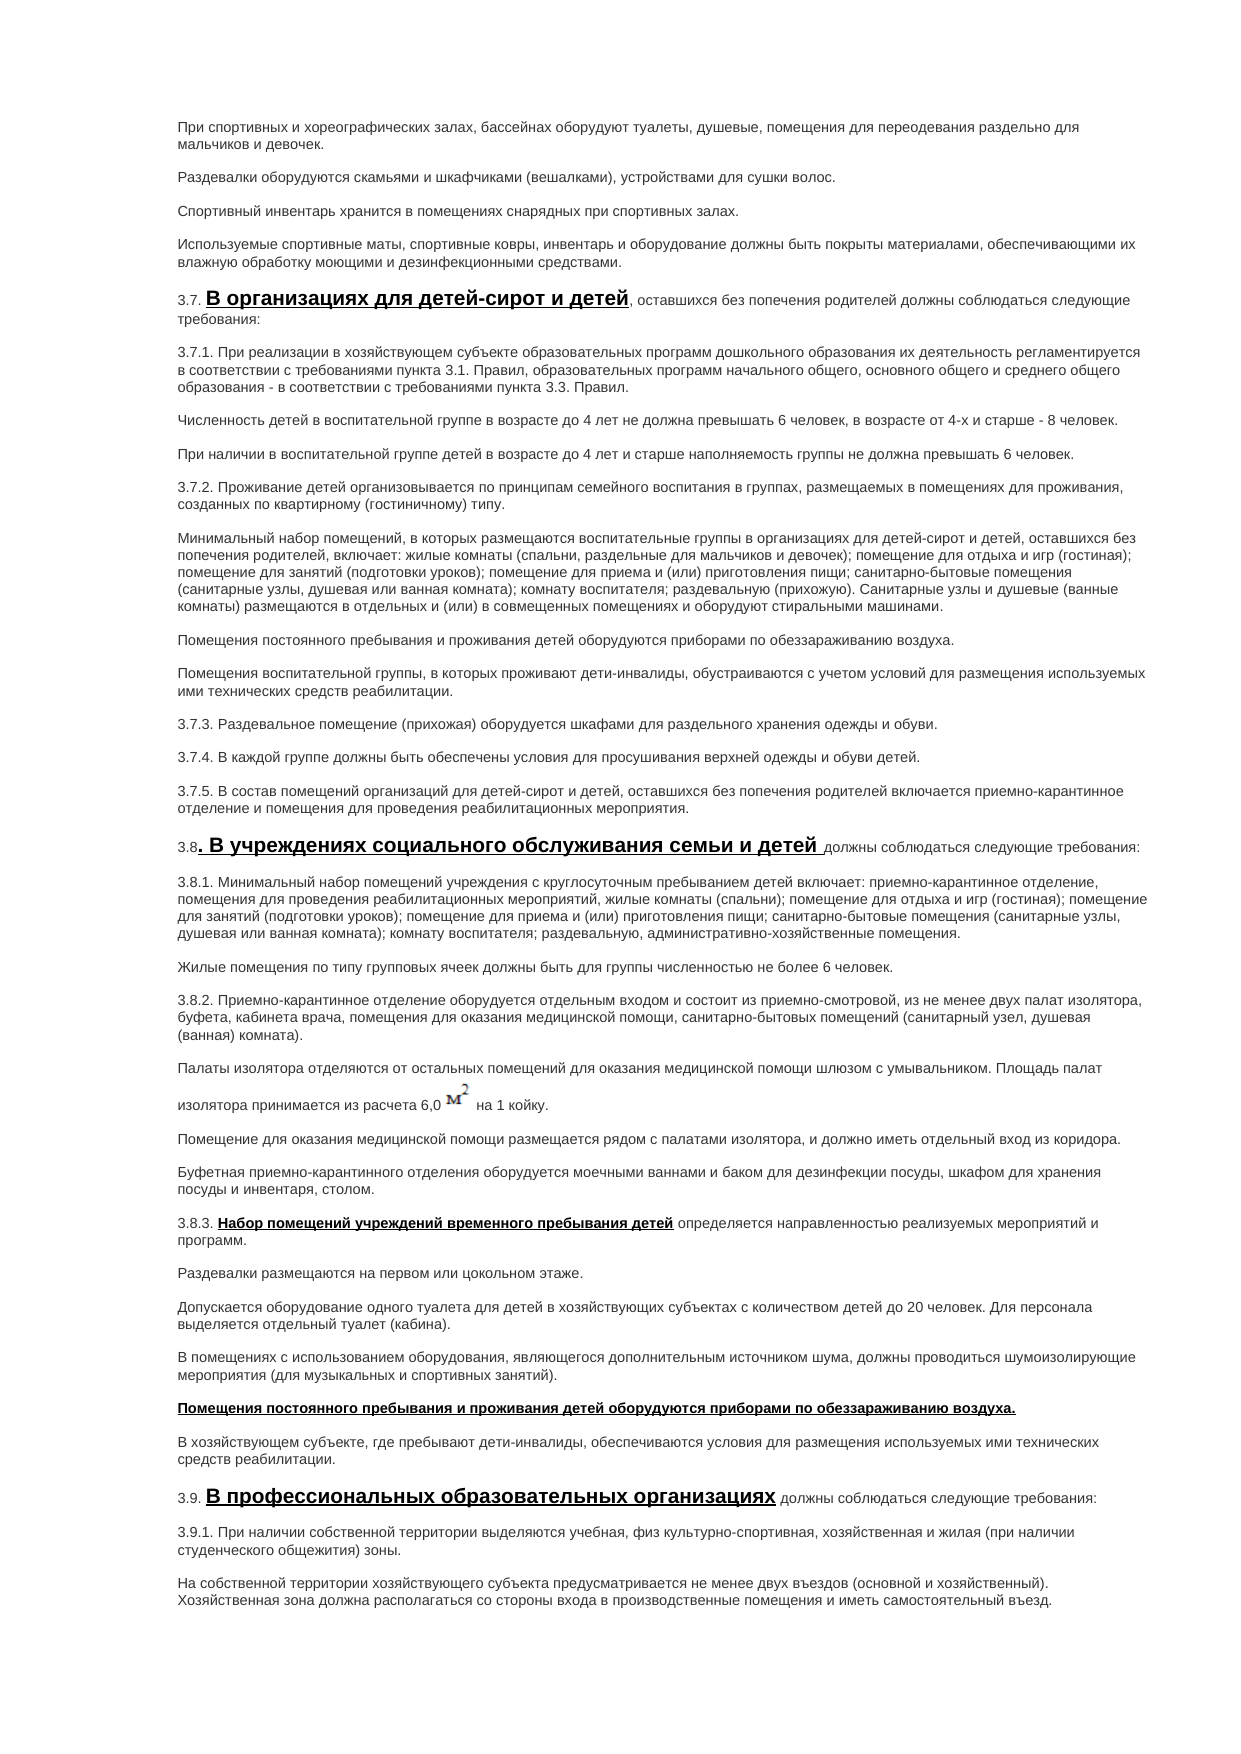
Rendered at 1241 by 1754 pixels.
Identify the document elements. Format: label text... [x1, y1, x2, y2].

text При наличии в воспитательной группе детей в возрасте до 4 лет и старше наполняемость группы не должна превышать 6 человек. [177, 445, 1152, 462]
text 3.9. В профессиональных образовательных организациях должны соблюдаться следующие требования: [177, 1483, 1152, 1507]
text 3.8. В учреждениях социального обслуживания семьи и детей должны соблюдаться следующие требования: [177, 833, 1152, 857]
text 3.7.5. В состав помещений организаций для детей-сирот и детей, оставшихся без попечения родителей включается приемно-карантинное отделение и помещения для проведения реабилитационных мероприятия. [177, 782, 1152, 816]
text Помещение для оказания медицинской помощи размещается рядом с палатами изолятора, и должно иметь отдельный вход из коридора. [177, 1130, 1152, 1147]
text 3.8.1. Минимальный набор помещений учреждения с круглосуточным пребыванием детей включает: приемно-карантинное отделение, помещения для проведения реабилитационных мероприятий, жилые комнаты (спальни); помещение для отдыха и игр (гостиная); помещение для занятий (подготовки уроков); помещение для приема и (или) приготовления пищи; санитарно-бытовые помещения (санитарные узлы, душевая или ванная комната); комнату воспитателя; раздевальную, административно-хозяйственные помещения. [177, 873, 1152, 942]
text В хозяйствующем субъекте, где пребывают дети-инвалиды, обеспечиваются условия для размещения используемых ими технических средств реабилитации. [177, 1433, 1152, 1467]
text Помещения воспитательной группы, в которых проживают дети-инвалиды, обустраиваются с учетом условий для размещения используемых ими технических средств реабилитации. [177, 664, 1152, 699]
text Спортивный инвентарь хранится в помещениях снарядных при спортивных залах. [177, 202, 1152, 219]
text 3.8.3. Набор помещений учреждений временного пребывания детей определяется направленностью реализуемых мероприятий и программ. [177, 1214, 1152, 1248]
text 3.7.1. При реализации в хозяйствующем субъекте образовательных программ дошкольного образования их деятельность регламентируется в соответствии с требованиями пункта 3.1. Правил, образовательных программ начального общего, основного общего и среднего общего образования - в соответствии с требованиями пункта 3.3. Правил. [177, 344, 1152, 395]
text 3.9.1. При наличии собственной территории выделяются учебная, физ культурно-спортивная, хозяйственная и жилая (при наличии студенческого общежития) зоны. [177, 1524, 1152, 1558]
text Помещения постоянного пребывания и проживания детей оборудуются приборами по обеззараживанию воздуха. [177, 631, 1152, 648]
text Помещения постоянного пребывания и проживания детей оборудуются приборами по обеззараживанию воздуха. [177, 1399, 1152, 1417]
text 3.8.2. Приемно-карантинное отделение оборудуется отдельным входом и состоит из приемно-смотровой, из не менее двух палат изолятора, буфета, кабинета врача, помещения для оказания медицинской помощи, санитарно-бытовых помещений (санитарный узел, душевая (ванная) комната). [177, 991, 1152, 1043]
text При спортивных и хореографических залах, бассейнах оборудуют туалеты, душевые, помещения для переодевания раздельно для мальчиков и девочек. [177, 118, 1152, 152]
text 3.7.4. В каждой группе должны быть обеспечены условия для просушивания верхней одежды и обуви детей. [177, 749, 1152, 766]
text Буфетная приемно-карантинного отделения оборудуется моечными ваннами и баком для дезинфекции посуды, шкафом для хранения посуды и инвентаря, столом. [177, 1163, 1152, 1198]
text На собственной территории хозяйствующего субъекта предусматривается не менее двух въездов (основной и хозяйственный). Хозяйственная зона должна располагаться со стороны входа в производственные помещения и иметь самостоятельный въезд. [177, 1574, 1152, 1609]
text В помещениях с использованием оборудования, являющегося дополнительным источником шума, должны проводиться шумоизолирующие мероприятия (для музыкальных и спортивных занятий). [177, 1349, 1152, 1383]
text 3.7.3. Раздевальное помещение (прихожая) оборудуется шкафами для раздельного хранения одежды и обуви. [177, 715, 1152, 732]
text Минимальный набор помещений, в которых размещаются воспитательные группы в организациях для детей-сирот и детей, оставшихся без попечения родителей, включает: жилые комнаты (спальни, раздельные для мальчиков и девочек); помещение для отдыха и игр (гостиная); помещение для занятий (подготовки уроков); помещение для приема и (или) приготовления пищи; санитарно-бытовые помещения (санитарные узлы, душевая или ванная комната); комнату воспитателя; раздевальную (прихожую). Санитарные узлы и душевые (ванные комнаты) размещаются в отдельных и (или) в совмещенных помещениях и оборудуют стиральными машинами. [177, 529, 1152, 615]
text Используемые спортивные маты, спортивные ковры, инвентарь и оборудование должны быть покрыты материалами, обеспечивающими их влажную обработку моющими и дезинфекционными средствами. [177, 236, 1152, 270]
text Раздевалки оборудуются скамьями и шкафчиками (вешалками), устройствами для сушки волос. [177, 169, 1152, 186]
text Палаты изолятора отделяются от остальных помещений для оказания медицинской помощи шлюзом с умывальником. Площадь палат изолятора принимается из расчета 6,0 на 1 койку. [177, 1059, 1152, 1114]
text Допускается оборудование одного туалета для детей в хозяйствующих субъектах с количеством детей до 20 человек. Для персонала выделяется отдельный туалет (кабина). [177, 1298, 1152, 1332]
text 3.7. В организациях для детей-сирот и детей, оставшихся без попечения родителей должны соблюдаться следующие требования: [177, 286, 1152, 327]
text Численность детей в воспитательной группе в возрасте до 4 лет не должна превышать 6 человек, в возрасте от 4-х и старше - 8 человек. [177, 411, 1152, 429]
text Жилые помещения по типу групповых ячеек должны быть для группы численностью не более 6 человек. [177, 958, 1152, 975]
text 3.7.2. Проживание детей организовывается по принципам семейного воспитания в группах, размещаемых в помещениях для проживания, созданных по квартирному (гостиничному) типу. [177, 478, 1152, 513]
picture [445, 1076, 473, 1111]
text Раздевалки размещаются на первом или цокольном этаже. [177, 1265, 1152, 1282]
